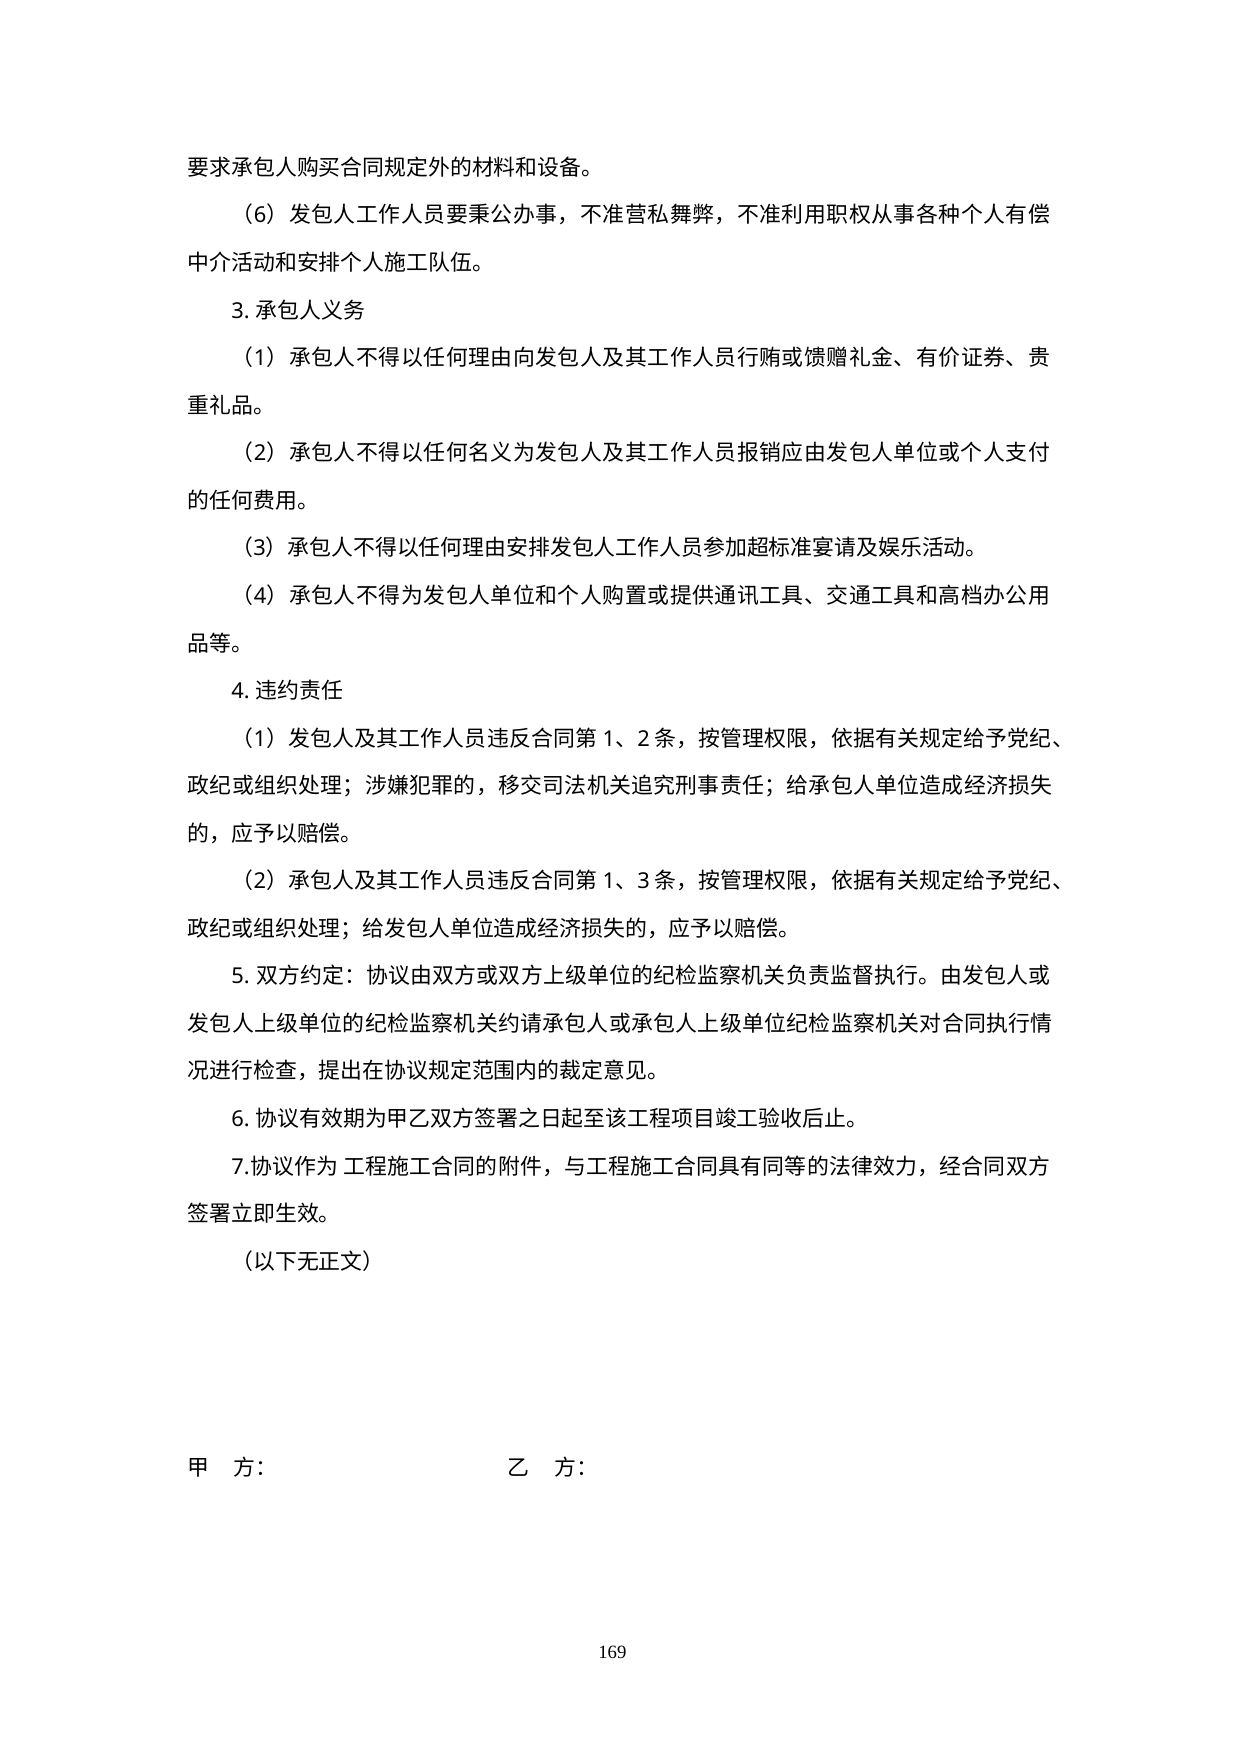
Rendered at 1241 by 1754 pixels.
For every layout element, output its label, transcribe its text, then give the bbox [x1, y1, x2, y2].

text （2）承包人及其工作人员违反合同第1、3条，按管理权限，依据有关规定给予党纪、政纪或组织处理；给发包人单位造成经济损失的，应予以赔偿。 [187, 863, 1053, 943]
text 3. 承包人义务 [187, 293, 1053, 324]
text （4）承包人不得为发包人单位和个人购置或提供通讯工具、交通工具和高档办公用品等。 [187, 578, 1053, 657]
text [187, 150, 1053, 182]
text （6）发包人工作人员要秉公办事，不准营私舞弊，不准利用职权从事各种个人有偿中介活动和安排个人施工队伍。 [187, 197, 1053, 277]
text （以下无正文） [187, 1244, 1053, 1275]
text （1）发包人及其工作人员违反合同第1、2条，按管理权限，依据有关规定给予党纪、政纪或组织处理；涉嫌犯罪的，移交司法机关追究刑事责任；给承包人单位造成经济损失的，应予以赔偿。 [187, 721, 1053, 847]
text （3）承包人不得以任何理由安排发包人工作人员参加超标准宴请及娱乐活动。 [187, 530, 1053, 562]
text 7.协议作为 工程施工合同的附件，与工程施工合同具有同等的法律效力，经合同双方签署立即生效。 [187, 1149, 1053, 1228]
text （2）承包人不得以任何名义为发包人及其工作人员报销应由发包人单位或个人支付的任何费用。 [187, 435, 1053, 514]
text 甲 方： 乙 方： [187, 1450, 1053, 1482]
text 5. 双方约定：协议由双方或双方上级单位的纪检监察机关负责监督执行。由发包人或发包人上级单位的纪检监察机关约请承包人或承包人上级单位纪检监察机关对合同执行情况进行检查，提出在协议规定范围内的裁定意见。 [187, 958, 1053, 1085]
text （1）承包人不得以任何理由向发包人及其工作人员行贿或馈赠礼金、有价证券、贵重礼品。 [187, 340, 1053, 419]
text 6. 协议有效期为甲乙双方签署之日起至该工程项目竣工验收后止。 [187, 1101, 1053, 1133]
text 4. 违约责任 [187, 673, 1053, 705]
